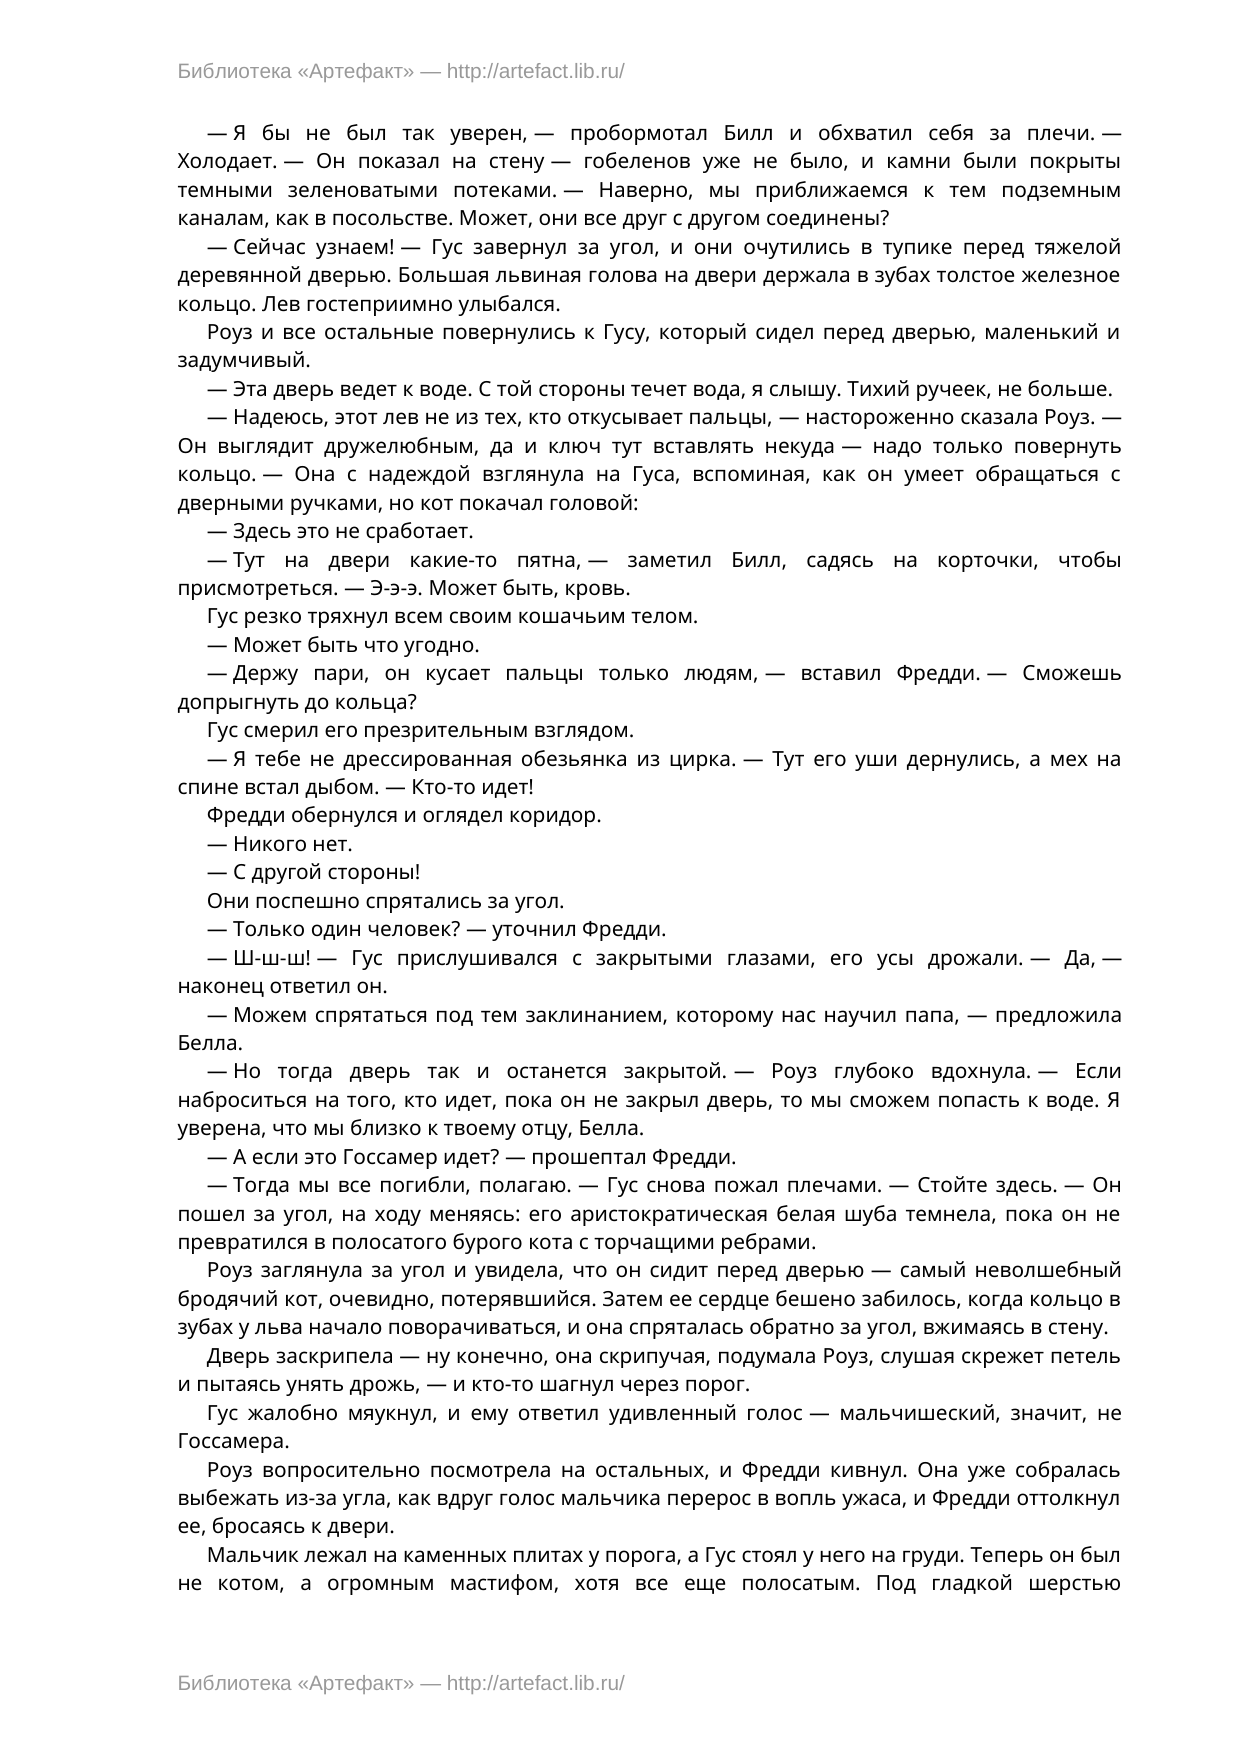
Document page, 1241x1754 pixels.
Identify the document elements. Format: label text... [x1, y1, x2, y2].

text — Никого нет. [177, 829, 1122, 857]
text — Держу пари, он кусает пальцы только людям, — вставил Фредди. — Сможешь допрыгнуть до кольца? [177, 658, 1122, 715]
text — Можем спрятаться под тем заклинанием, которому нас научил папа, — предложила Белла. [177, 1000, 1122, 1057]
text — Тут на двери какие-то пятна, — заметил Билл, садясь на корточки, чтобы присмотреться. — Э-э-э. Может быть, кровь. [177, 545, 1122, 602]
text Гус жалобно мяукнул, и ему ответил удивленный голос — мальчишеский, значит, не Госсамера. [177, 1398, 1122, 1455]
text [177, 1540, 1122, 1597]
text — Только один человек? — уточнил Фредди. [177, 914, 1122, 943]
text — Но тогда дверь так и останется закрытой. — Роуз глубоко вдохнула. — Если наброситься на того, кто идет, пока он не закрыл дверь, то мы сможем попасть к воде. Я уверена, что мы близко к твоему отцу, Белла. [177, 1057, 1122, 1142]
text — Здесь это не сработает. [177, 516, 1122, 545]
text Гус смерил его презрительным взглядом. [177, 715, 1122, 744]
text — Сейчас узнаем! — Гус завернул за угол, и они очутились в тупике перед тяжелой деревянной дверью. Большая львиная голова на двери держала в зубах толстое железное кольцо. Лев гостеприимно улыбался. [177, 232, 1122, 317]
text Роуз и все остальные повернулись к Гусу, который сидел перед дверью, маленький и задумчивый. [177, 317, 1122, 374]
text — Ш-ш-ш! — Гус прислушивался с закрытыми глазами, его усы дрожали. — Да, — наконец ответил он. [177, 943, 1122, 1000]
text — Эта дверь ведет к воде. С той стороны течет вода, я слышу. Тихий ручеек, не больше. [177, 374, 1122, 402]
text Роуз вопросительно посмотрела на остальных, и Фредди кивнул. Она уже собралась выбежать из-за угла, как вдруг голос мальчика перерос в вопль ужаса, и Фредди оттолкнул ее, бросаясь к двери. [177, 1455, 1122, 1540]
text — Тогда мы все погибли, полагаю. — Гус снова пожал плечами. — Стойте здесь. — Он пошел за угол, на ходу меняясь: его аристократическая белая шуба темнела, пока он не превратился в полосатого бурого кота с торчащими ребрами. [177, 1170, 1122, 1256]
text Фредди обернулся и оглядел коридор. [177, 801, 1122, 829]
text — Надеюсь, этот лев не из тех, кто откусывает пальцы, — настороженно сказала Роуз. — Он выглядит дружелюбным, да и ключ тут вставлять некуда — надо только повернуть кольцо. — Она с надеждой взглянула на Гуса, вспоминая, как он умеет обращаться с дверными ручками, но кот покачал головой: [177, 402, 1122, 516]
text — Я тебе не дрессированная обезьянка из цирка. — Тут его уши дернулись, а мех на спине встал дыбом. — Кто-то идет! [177, 744, 1122, 801]
text Роуз заглянула за угол и увидела, что он сидит перед дверью — самый неволшебный бродячий кот, очевидно, потерявшийся. Затем ее сердце бешено забилось, когда кольцо в зубах у льва начало поворачиваться, и она спряталась обратно за угол, вжимаясь в стену. [177, 1256, 1122, 1341]
text — Я бы не был так уверен, — пробормотал Билл и обхватил себя за плечи. — Холодает. — Он показал на стену — гобеленов уже не было, и камни были покрыты темными зеленоватыми потеками. — Наверно, мы приближаемся к тем подземным каналам, как в посольстве. Может, они все друг с другом соединены? [177, 118, 1122, 232]
text — С другой стороны! [177, 857, 1122, 886]
text Они поспешно спрятались за угол. [177, 886, 1122, 914]
text — Может быть что угодно. [177, 630, 1122, 658]
text Гус резко тряхнул всем своим кошачьим телом. [177, 602, 1122, 630]
text Дверь заскрипела — ну конечно, она скрипучая, подумала Роуз, слушая скрежет петель и пытаясь унять дрожь, — и кто-то шагнул через порог. [177, 1341, 1122, 1398]
text — А если это Госсамер идет? — прошептал Фредди. [177, 1142, 1122, 1170]
